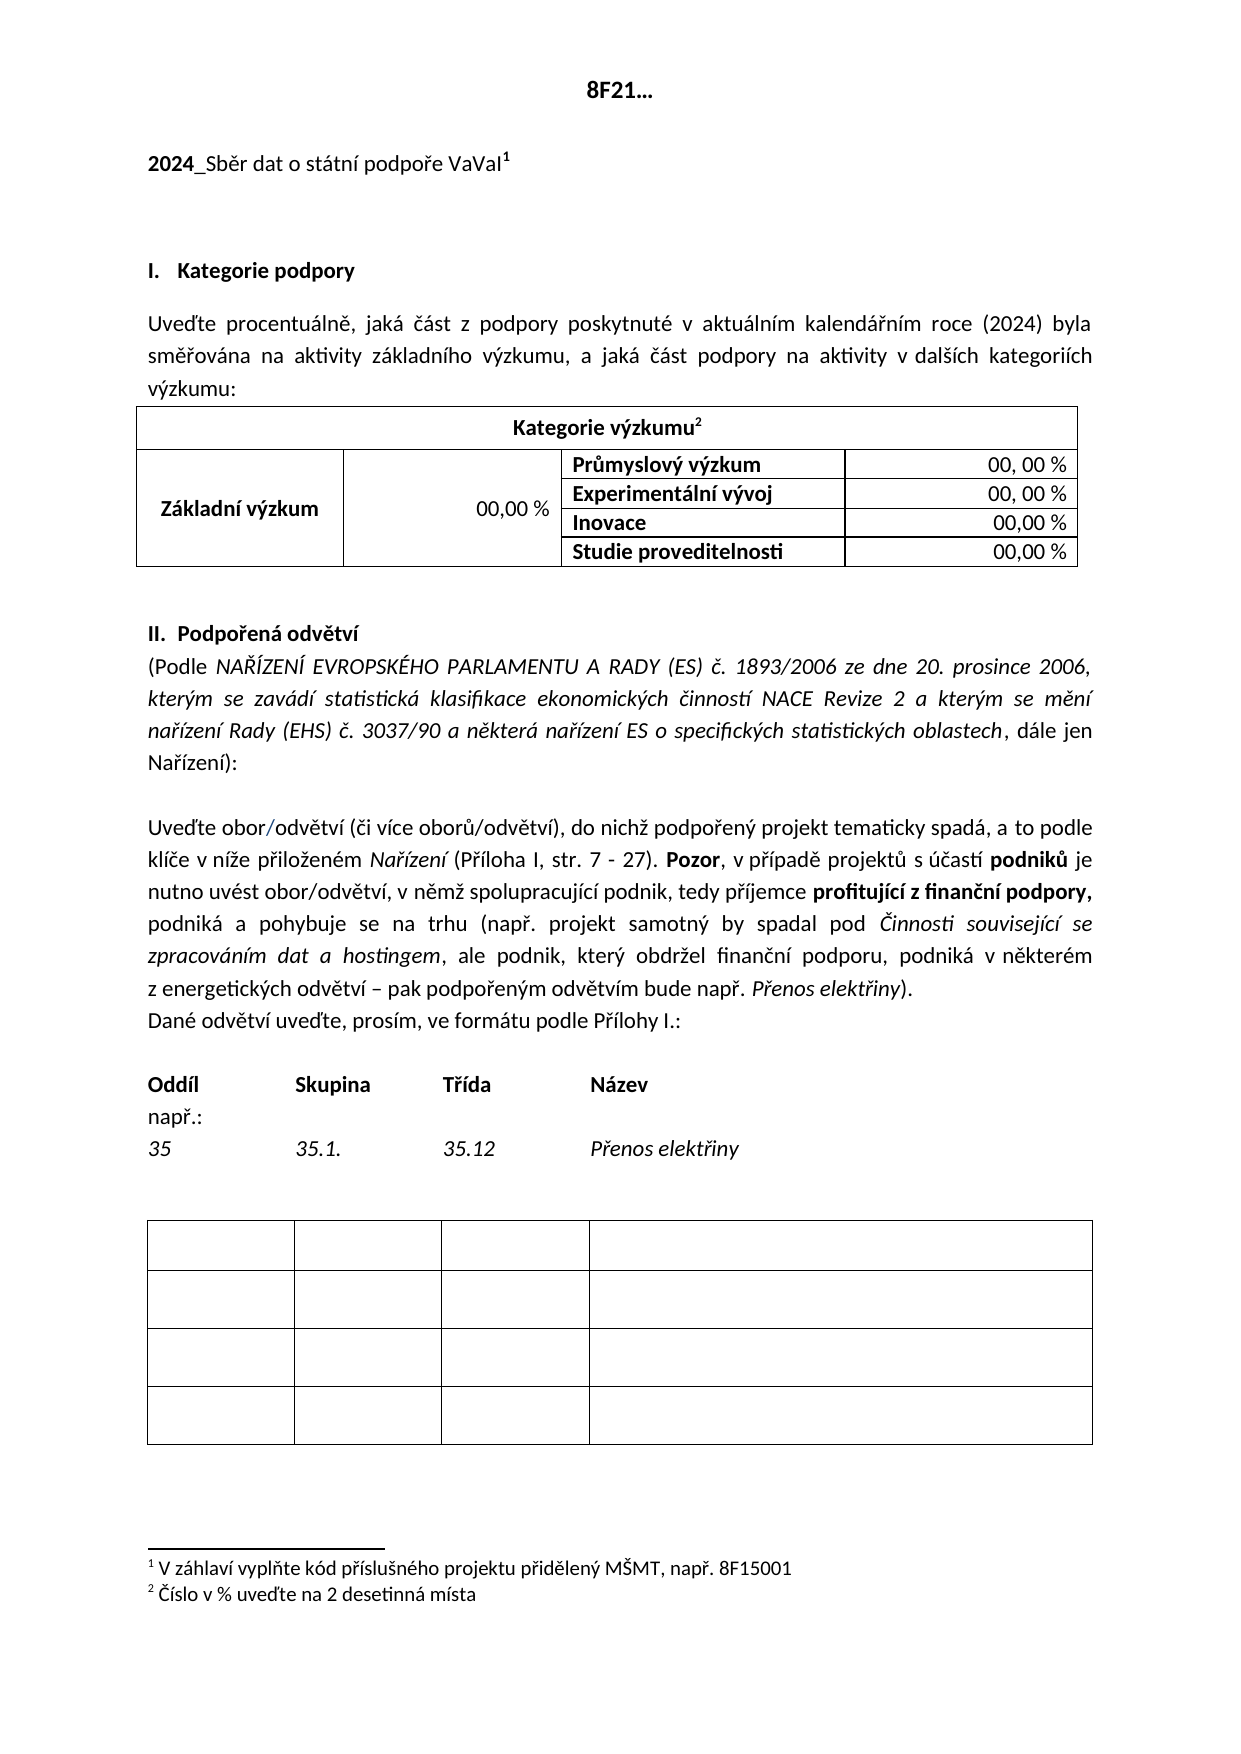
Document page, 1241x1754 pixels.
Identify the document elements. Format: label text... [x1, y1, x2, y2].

list (Podle NAŘÍZENÍ EVROPSKÉHO PARLAMENTU A RADY (ES) č. 1893/2006 ze dne 20. prosince 2006, kterým se zavádí statistická klasifikace ekonomických činností NACE Revize 2 a kterým se mění nařízení Rady (EHS) č. 3037/90 a některá nařízení ES o specifických statistických oblastech, dále jen Nařízení): [148, 652, 1093, 776]
list Oddíl Skupina Třída Název [148, 1070, 1093, 1098]
table_cell 00,00 % [344, 450, 561, 566]
text 2024_Sběr dat o státní podpoře VaVaI [148, 148, 1093, 178]
table_cell Studie proveditelnosti [562, 538, 844, 566]
table_cell Průmyslový výzkum [562, 450, 844, 478]
table_header [295, 1221, 441, 1270]
table_cell Základní výzkum [137, 450, 343, 566]
table_cell [148, 1271, 294, 1328]
table_cell [590, 1329, 1092, 1386]
list Uveďte obor/odvětví (či více oborů/odvětví), do nichž podpořený projekt tematicky spadá, a to podle klíče v níže přiloženém Nařízení (Příloha I, str. 7 - 27). Pozor, v případě projektů s účastí podniků je nutno uvést obor/odvětví, v němž spolupracující podnik, tedy příjemce profitující z finanční podpory, podniká a pohybuje se na trhu (např. projekt samotný by spadal pod Činnosti související se zpracováním dat a hostingem, ale podnik, který obdržel finanční podporu, podniká v některém z energetických odvětví – pak podpořeným odvětvím bude např. Přenos elektřiny). [148, 813, 1093, 1002]
text Uveďte procentuálně, jaká část z podpory poskytnuté v aktuálním kalendářním roce (2024) byla směřována na aktivity základního výzkumu, a jaká část podpory na aktivity v dalších kategoriích výzkumu: [148, 309, 1093, 402]
table_cell [148, 1329, 294, 1386]
list Dané odvětví uveďte, prosím, ve formátu podle Přílohy I.: [148, 1006, 1093, 1034]
table_cell Inovace [562, 509, 844, 536]
table_header [148, 1221, 294, 1270]
table_cell [442, 1271, 589, 1328]
table_cell [442, 1387, 589, 1443]
table_cell [590, 1271, 1092, 1328]
table_header [442, 1221, 589, 1270]
list Kategorie podpory [148, 256, 1093, 284]
table_cell [295, 1329, 441, 1386]
table_cell [590, 1387, 1092, 1443]
table_cell 00, 00 % [846, 479, 1077, 507]
table_header [590, 1221, 1092, 1270]
table_cell [442, 1329, 589, 1386]
table_cell [148, 1387, 294, 1443]
list např.: [148, 1102, 1093, 1130]
table_cell 00,00 % [846, 538, 1077, 566]
table_cell Experimentální vývoj [562, 479, 844, 507]
table_header Kategorie výzkumu [137, 407, 1077, 449]
list Podpořená odvětví [148, 619, 1093, 648]
table_cell 00,00 % [846, 509, 1077, 536]
table_cell 00, 00 % [846, 450, 1077, 478]
table_cell [295, 1271, 441, 1328]
table_cell [295, 1387, 441, 1443]
list 35 35.1. 35.12 Přenos elektřiny [148, 1134, 1093, 1163]
